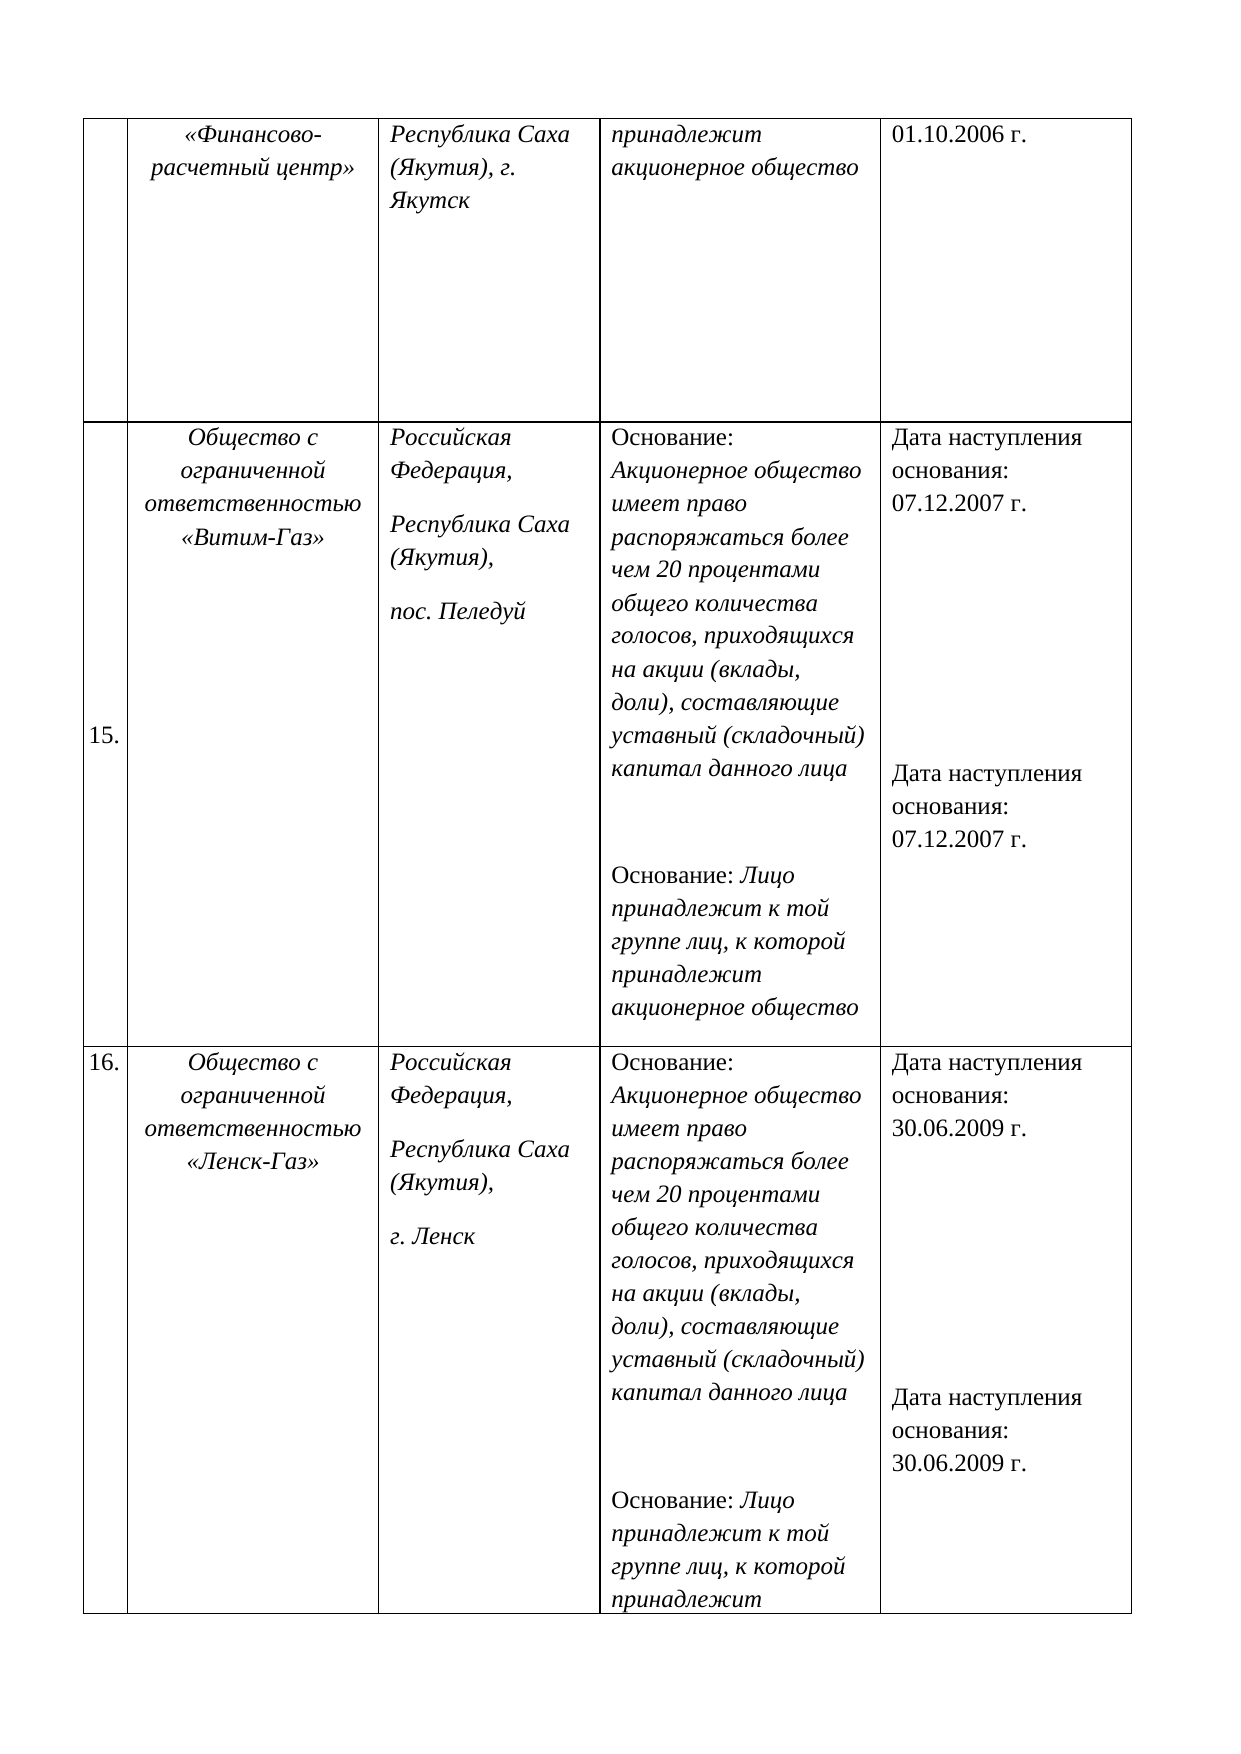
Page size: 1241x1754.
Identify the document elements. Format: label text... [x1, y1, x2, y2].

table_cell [128, 119, 378, 421]
table_cell [84, 1047, 127, 1613]
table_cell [128, 1047, 378, 1613]
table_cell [379, 1047, 599, 1613]
table_cell [84, 119, 127, 421]
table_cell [379, 119, 599, 421]
table_cell [84, 423, 127, 1046]
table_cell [601, 119, 880, 421]
table_cell Российская Федерация, Республика Саха (Якутия), пос. Пеледуй [379, 423, 599, 1046]
table_cell Общество с ограниченной ответственностью «Витим-Газ» [128, 423, 378, 1046]
table_cell Дата наступления основания: 07.12.2007 г. Дата наступления основания: 07.12.2007 г. [881, 423, 1131, 1046]
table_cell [881, 119, 1131, 421]
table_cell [881, 1047, 1131, 1613]
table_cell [601, 1047, 880, 1613]
